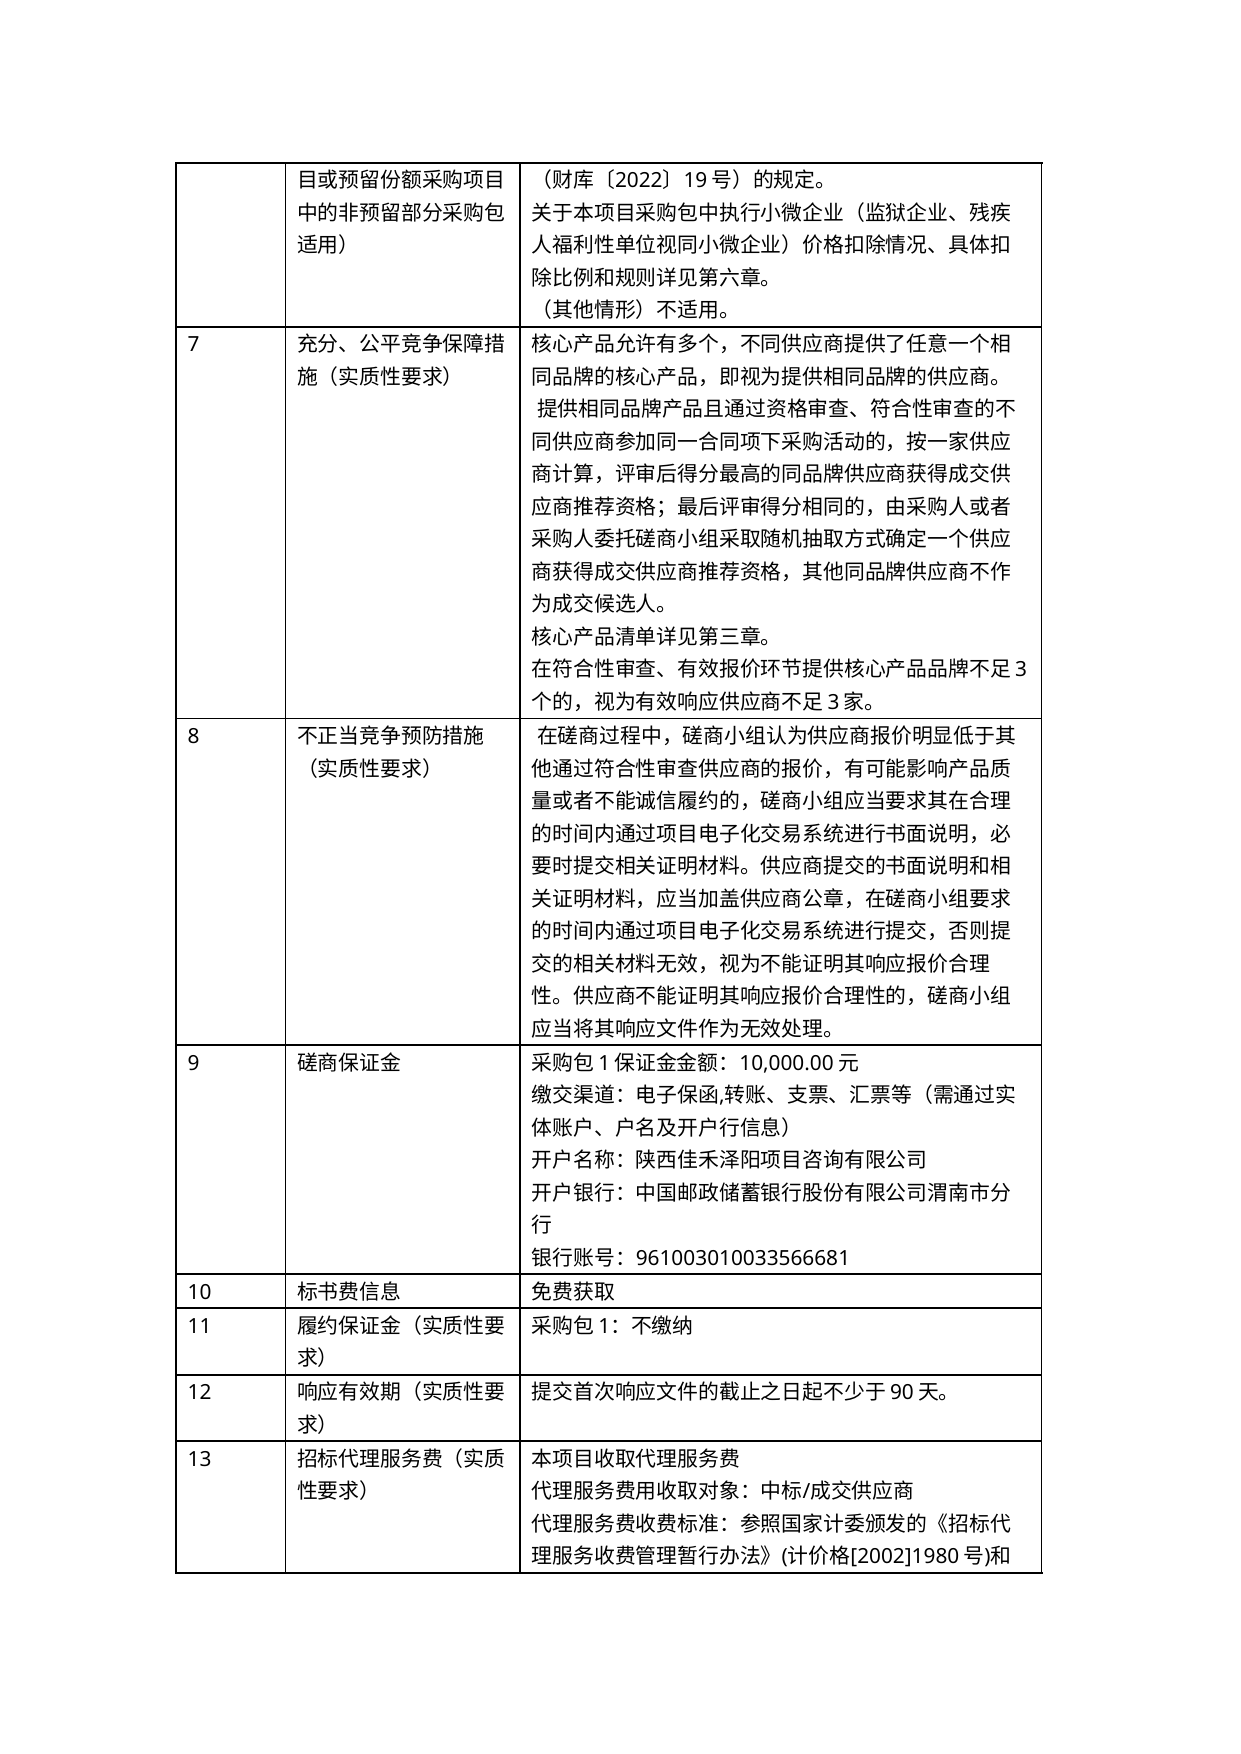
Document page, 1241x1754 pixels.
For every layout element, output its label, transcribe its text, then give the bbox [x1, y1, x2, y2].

table_cell 标书费信息 [286, 1275, 519, 1307]
table_cell 10 [177, 1275, 285, 1307]
table_cell 招标代理服务费（实质性要求） [286, 1442, 519, 1572]
table_cell 提交首次响应文件的截止之日起不少于90天。 [521, 1376, 1041, 1440]
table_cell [286, 164, 519, 326]
table_cell 核心产品允许有多个，不同供应商提供了任意一个相同品牌的核心产品，即视为提供相同品牌的供应商。 提供相同品牌产品且通过资格审查、符合性审查的不同供应商参加同一合同项下采购活动的，按一家供应商计算，评审后得分最高的同品牌供应商获得成交供应商推荐资格；最后评审得分相同的，由采购人或者采购人委托磋商小组采取随机抽取方式确定一个供应商获得成交供应商推荐资格，其他同品牌供应商不作为成交候选人。 核心产品清单详见第三章。 在符合性审查、有效报价环节提供核心产品品牌不足3个的，视为有效响应供应商不足3家。 [521, 328, 1041, 718]
table_cell 采购包1：不缴纳 [521, 1309, 1041, 1374]
table_cell 不正当竞争预防措施（实质性要求） [286, 719, 519, 1044]
table_cell 9 [177, 1046, 285, 1273]
table_cell 6 [177, 164, 285, 326]
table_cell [521, 164, 1041, 326]
table_cell 履约保证金（实质性要求） [286, 1309, 519, 1374]
table_cell 响应有效期（实质性要求） [286, 1376, 519, 1440]
table_cell 在磋商过程中，磋商小组认为供应商报价明显低于其他通过符合性审查供应商的报价，有可能影响产品质量或者不能诚信履约的，磋商小组应当要求其在合理的时间内通过项目电子化交易系统进行书面说明，必要时提交相关证明材料。供应商提交的书面说明和相关证明材料，应当加盖供应商公章，在磋商小组要求的时间内通过项目电子化交易系统进行提交，否则提交的相关材料无效，视为不能证明其响应报价合理性。供应商不能证明其响应报价合理性的，磋商小组应当将其响应文件作为无效处理。 [521, 719, 1041, 1044]
table_cell 8 [177, 719, 285, 1044]
table_cell 磋商保证金 [286, 1046, 519, 1273]
table_cell 采购包1保证金金额：10,000.00元 缴交渠道：电子保函,转账、支票、汇票等（需通过实体账户、户名及开户行信息） 开户名称：陕西佳禾泽阳项目咨询有限公司 开户银行：中国邮政储蓄银行股份有限公司渭南市分行 银行账号：961003010033566681 [521, 1046, 1041, 1273]
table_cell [521, 1442, 1041, 1572]
table_cell 免费获取 [521, 1275, 1041, 1307]
table_cell 7 [177, 328, 285, 718]
table_cell 13 [177, 1442, 285, 1572]
table_cell 11 [177, 1309, 285, 1374]
table_cell 12 [177, 1376, 285, 1440]
table_cell 充分、公平竞争保障措施（实质性要求） [286, 328, 519, 718]
